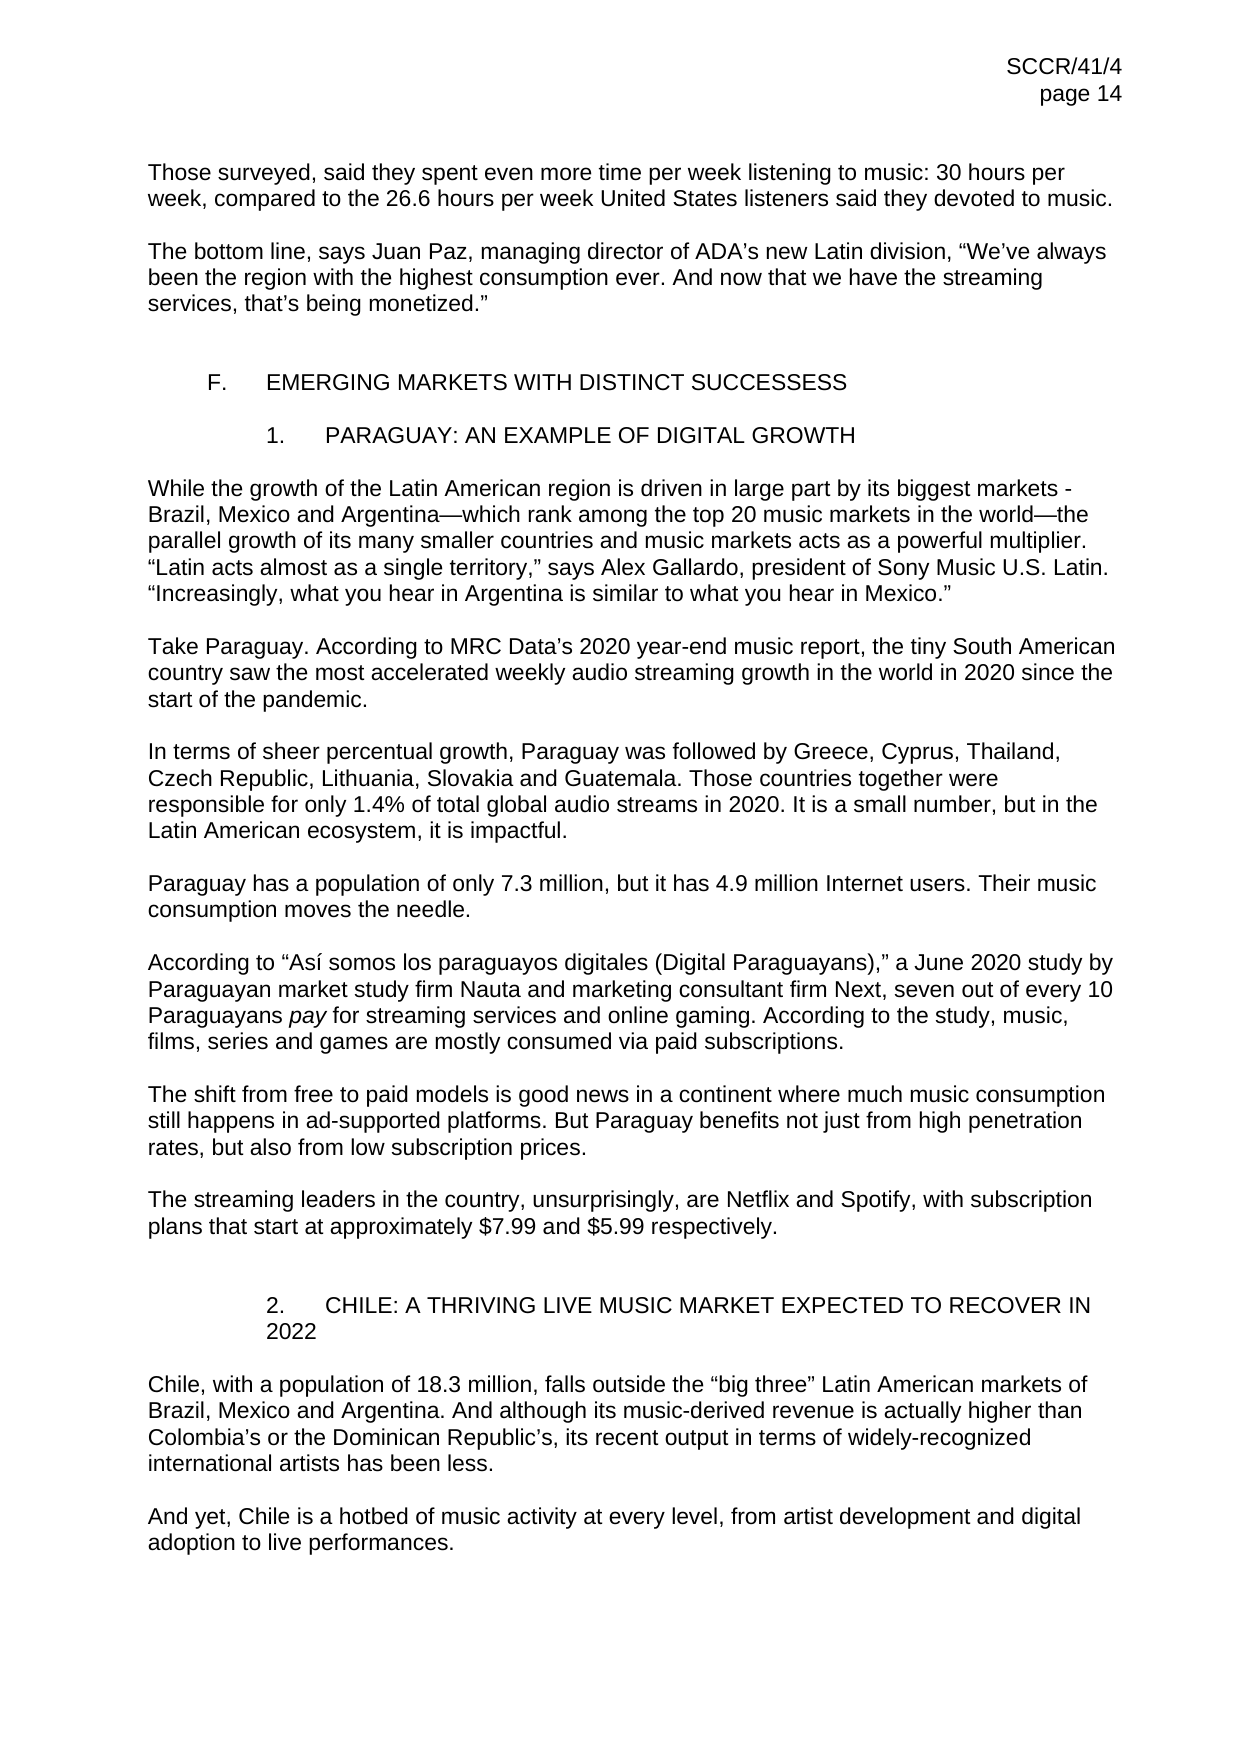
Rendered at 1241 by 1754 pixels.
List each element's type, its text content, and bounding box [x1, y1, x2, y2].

text Paraguay has a population of only 7.3 million, but it has 4.9 million Internet users. Their music consumption moves the needle. [148, 870, 1122, 923]
text And yet, Chile is a hotbed of music activity at every level, from artist development and digital adoption to live performances. [148, 1503, 1122, 1555]
text The streaming leaders in the country, unsurprisingly, are Netflix and Spotify, with subscription plans that start at approximately $7.99 and $5.99 respectively. [148, 1186, 1122, 1239]
text “Latin acts almost as a single territory,” says Alex Gallardo, president of Sony Music U.S. Latin. “Increasingly, what you hear in Argentina is similar to what you hear in Mexico.” [148, 554, 1122, 607]
text While the growth of the Latin American region is driven in large part by its biggest markets -Brazil, Mexico and Argentina—which rank among the top 20 music markets in the world—the parallel growth of its many smaller countries and music markets acts as a powerful multiplier. [148, 475, 1122, 554]
list Chile: A Thriving Live Music Market Expected to Recover in 2022 [266, 1292, 1122, 1344]
text In terms of sheer percentual growth, Paraguay was followed by Greece, Cyprus, Thailand, Czech Republic, Lithuania, Slovakia and Guatemala. Those countries together were responsible for only 1.4% of total global audio streams in 2020. It is a small number, but in the Latin American ecosystem, it is impactful. [148, 738, 1122, 844]
text Chile, with a population of 18.3 million, falls outside the “big three” Latin American markets of Brazil, Mexico and Argentina. And although its music-derived revenue is actually higher than Colombia’s or the Dominican Republic’s, its recent output in terms of widely-recognized international artists has been less. [148, 1371, 1122, 1476]
text Those surveyed, said they spent even more time per week listening to music: 30 hours per week, compared to the 26.6 hours per week United States listeners said they devoted to music. [148, 158, 1122, 211]
text The shift from free to paid models is good news in a continent where much music consumption still happens in ad-supported platforms. But Paraguay benefits not just from high penetration rates, but also from low subscription prices. [148, 1081, 1122, 1160]
text According to “Así somos los paraguayos digitales (Digital Paraguayans),” a June 2020 study by Paraguayan market study firm Nauta and marketing consultant firm Next, seven out of every 10 Paraguayans pay for streaming services and online gaming. According to the study, music, films, series and games are mostly consumed via paid subscriptions. [148, 949, 1122, 1054]
text Take Paraguay. According to MRC Data’s 2020 year-end music report, the tiny South American country saw the most accelerated weekly audio streaming growth in the world in 2020 since the start of the pandemic. [148, 633, 1122, 712]
text The bottom line, says Juan Paz, managing director of ADA’s new Latin division, “We’ve always been the region with the highest consumption ever. And now that we have the streaming services, that’s being monetized.” [148, 238, 1122, 317]
list EMERGING MARKETS WITH DISTINCT SUCCESSESS [207, 369, 1122, 396]
list PARAGUAY: AN EXAMPLE OF DIGITAL GROWTH [266, 422, 1122, 448]
